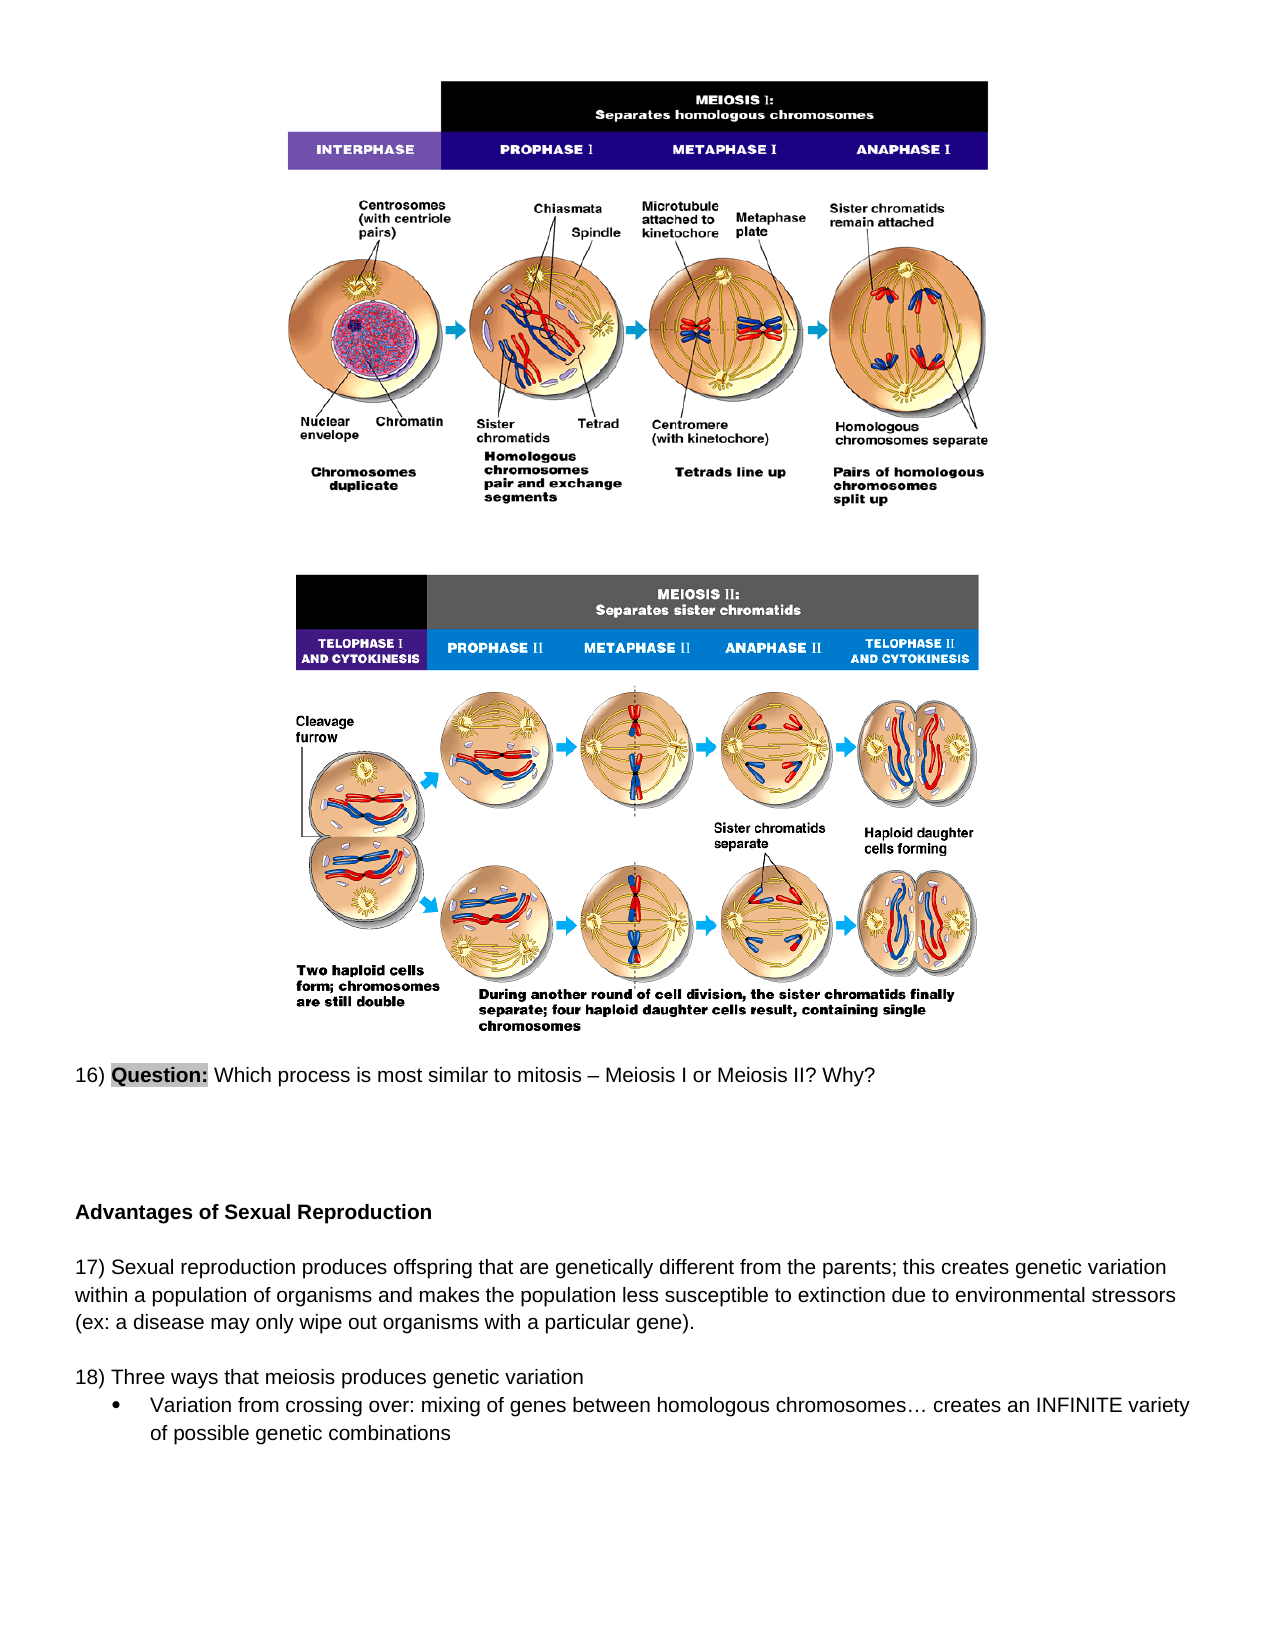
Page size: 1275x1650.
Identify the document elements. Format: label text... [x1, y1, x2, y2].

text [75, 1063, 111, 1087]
picture [290, 567, 985, 1032]
text Advantages of Sexual Reproduction [75, 1200, 1200, 1224]
list Variation from crossing over: mixing of genes between homologous chromosomes… creates an INFINITE variety of possible genetic combinations [112, 1393, 1200, 1444]
text 17) Sexual reproduction produces offspring that are genetically different from the parents; this creates genetic variation within a population of organisms and makes the population less susceptible to extinction due to environmental stressors (ex: a disease may only wipe out organisms with a particular gene). [75, 1255, 1200, 1334]
text 16) Question: Which process is most similar to mitosis – Meiosis I or Meiosis II? Why? [208, 1063, 1200, 1087]
picture [280, 75, 995, 508]
text 18) Three ways that meiosis produces genetic variation [75, 1365, 1200, 1389]
